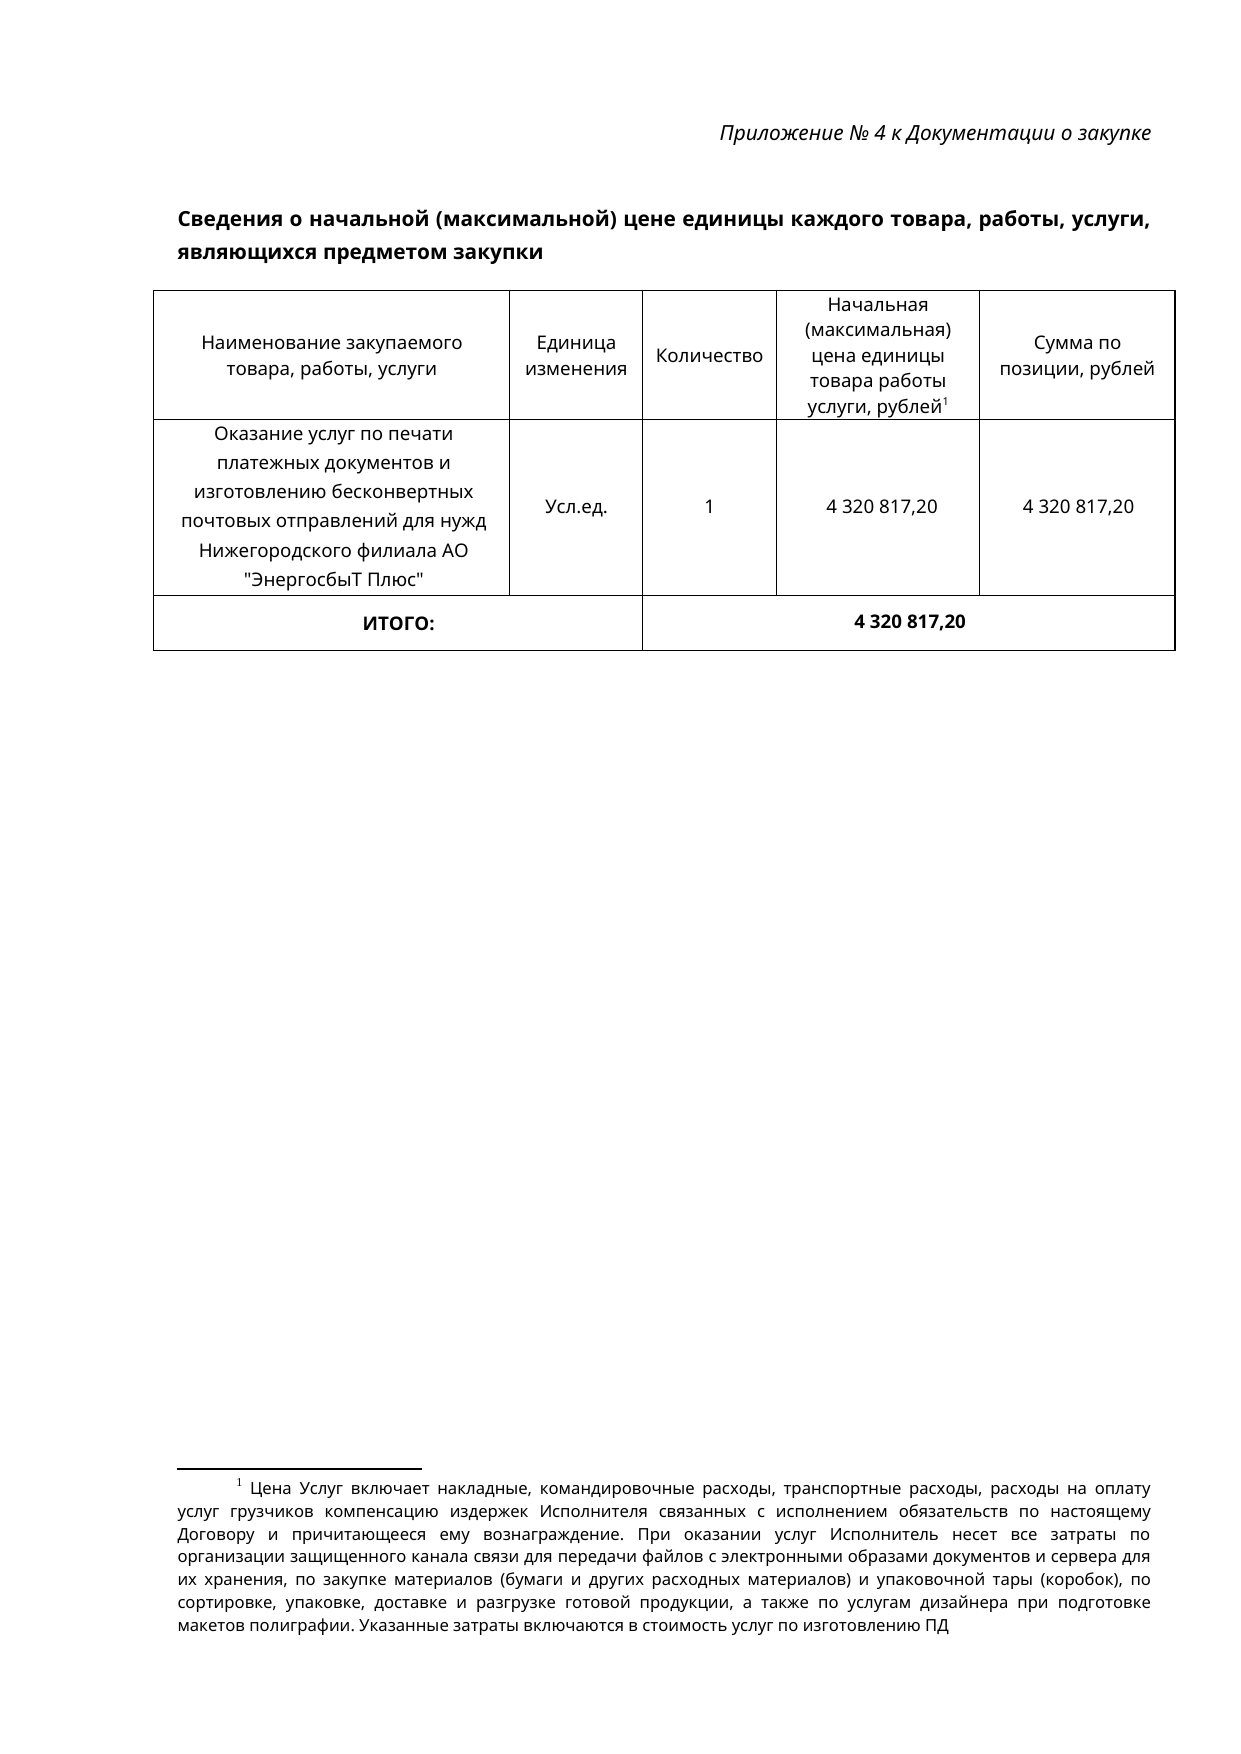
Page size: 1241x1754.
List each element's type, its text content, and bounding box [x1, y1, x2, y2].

list Приложение № 4 к Документации о закупке [252, 118, 1152, 147]
table_cell Усл.ед. [510, 420, 642, 595]
table_cell 1 [643, 420, 776, 595]
table_header Сумма по позиции, рублей [980, 291, 1174, 419]
text Сведения о начальной (максимальной) цене единицы каждого товара, работы, услуги, являющихся предметом закупки [177, 204, 1152, 265]
table_header Количество [643, 291, 776, 419]
table_cell ИТОГО: [154, 596, 642, 650]
table_cell 4 320 817,20 [643, 596, 1174, 650]
table_cell Оказание услуг по печати платежных документов и изготовлению бесконвертных почтовых отправлений для нужд Нижегородского филиала АО "ЭнергосбыТ Плюс" [154, 420, 509, 595]
table_header Наименование закупаемого товара, работы, услуги [154, 291, 509, 419]
table_cell 4 320 817,20 [980, 420, 1174, 595]
table_header Единица изменения [510, 291, 642, 419]
table_cell 4 320 817,20 [777, 420, 979, 595]
table_header Начальная (максимальная) цена единицы товара работы услуги, рублей [777, 291, 979, 419]
